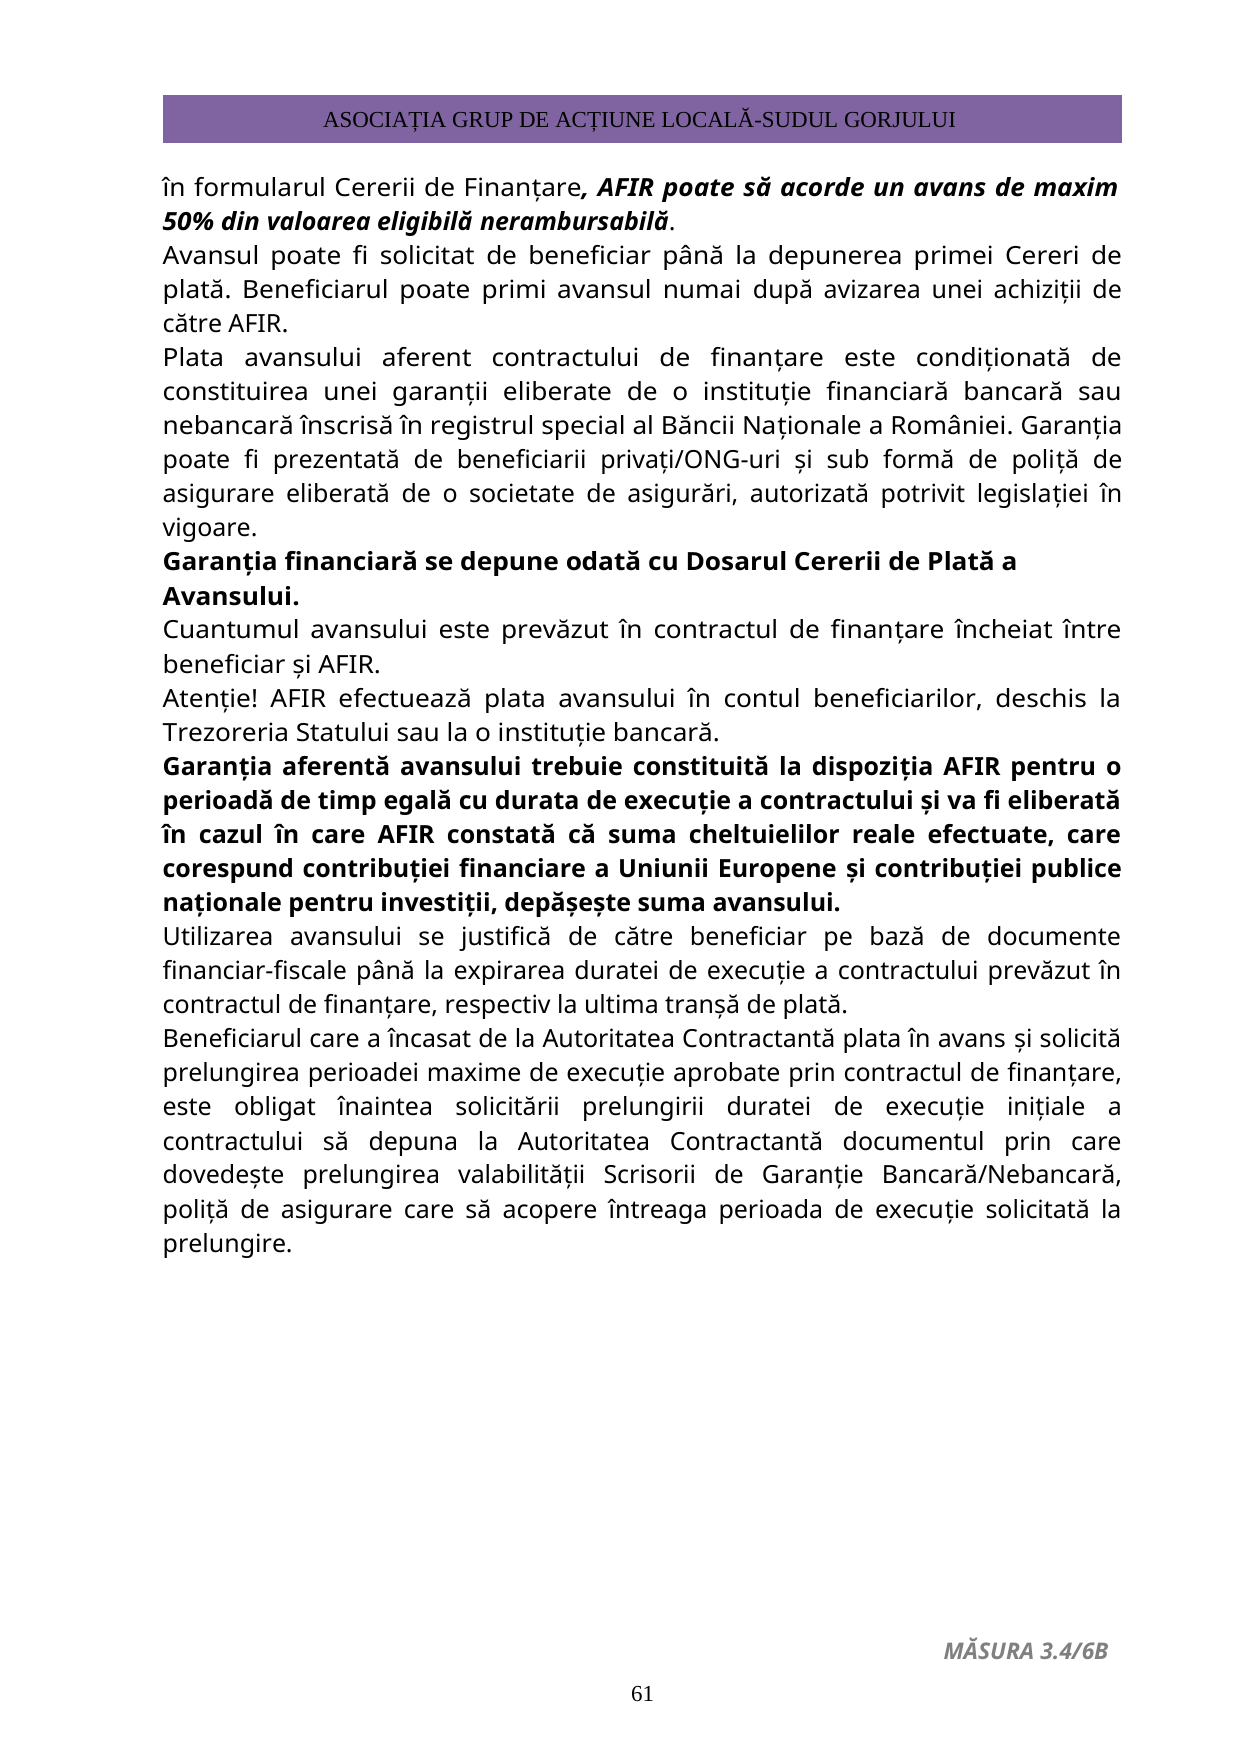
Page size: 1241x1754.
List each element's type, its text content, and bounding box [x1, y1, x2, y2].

text Atenție! AFIR efectuează plata avansului în contul beneficiarilor, deschis la Trezoreria Statului sau la o instituție bancară. [162, 680, 1122, 748]
text Avansul poate fi solicitat de beneficiar până la depunerea primei Cereri de plată. Beneficiarul poate primi avansul numai după avizarea unei achiziții de către AFIR. [162, 237, 1122, 340]
text Cuantumul avansului este prevăzut în contractul de finanţare încheiat între beneficiar şi AFIR. [162, 612, 1122, 680]
subtitle Garanţia financiară se depune odată cu Dosarul Cererii de Plată a Avansului. [162, 544, 1122, 612]
text Garanţia aferentă avansului trebuie constituită la dispoziţia AFIR pentru o perioadă de timp egală cu durata de execuţie a contractului și va fi eliberată în cazul în care AFIR constată că suma cheltuielilor reale efectuate, care corespund contribuţiei financiare a Uniunii Europene şi contribuţiei publice naţionale pentru investiţii, depăşeşte suma avansului. [162, 748, 1122, 919]
text Utilizarea avansului se justifică de către beneficiar pe bază de documente financiar‐fiscale până la expirarea duratei de execuţie a contractului prevăzut în contractul de finanţare, respectiv la ultima tranșă de plată. [162, 919, 1122, 1021]
text Plata avansului aferent contractului de finanţare este condiţionată de constituirea unei garanţii eliberate de o instituţie financiară bancară sau nebancară înscrisă în registrul special al Băncii Naţionale a României. Garanţia poate fi prezentată de beneficiarii privați/ONG-uri și sub formă de poliţă de asigurare eliberată de o societate de asigurări, autorizată potrivit legislaţiei în vigoare. [162, 340, 1122, 544]
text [162, 169, 1122, 237]
text Beneficiarul care a încasat de la Autoritatea Contractantă plata în avans şi solicită prelungirea perioadei maxime de execuţie aprobate prin contractul de finanţare, este obligat înaintea solicitării prelungirii duratei de execuţie iniţiale a contractului să depuna la Autoritatea Contractantă documentul prin care dovedește prelungirea valabilităţii Scrisorii de Garanţie Bancară/Nebancară, poliţă de asigurare care să acopere întreaga perioada de execuţie solicitată la prelungire. [162, 1021, 1122, 1259]
